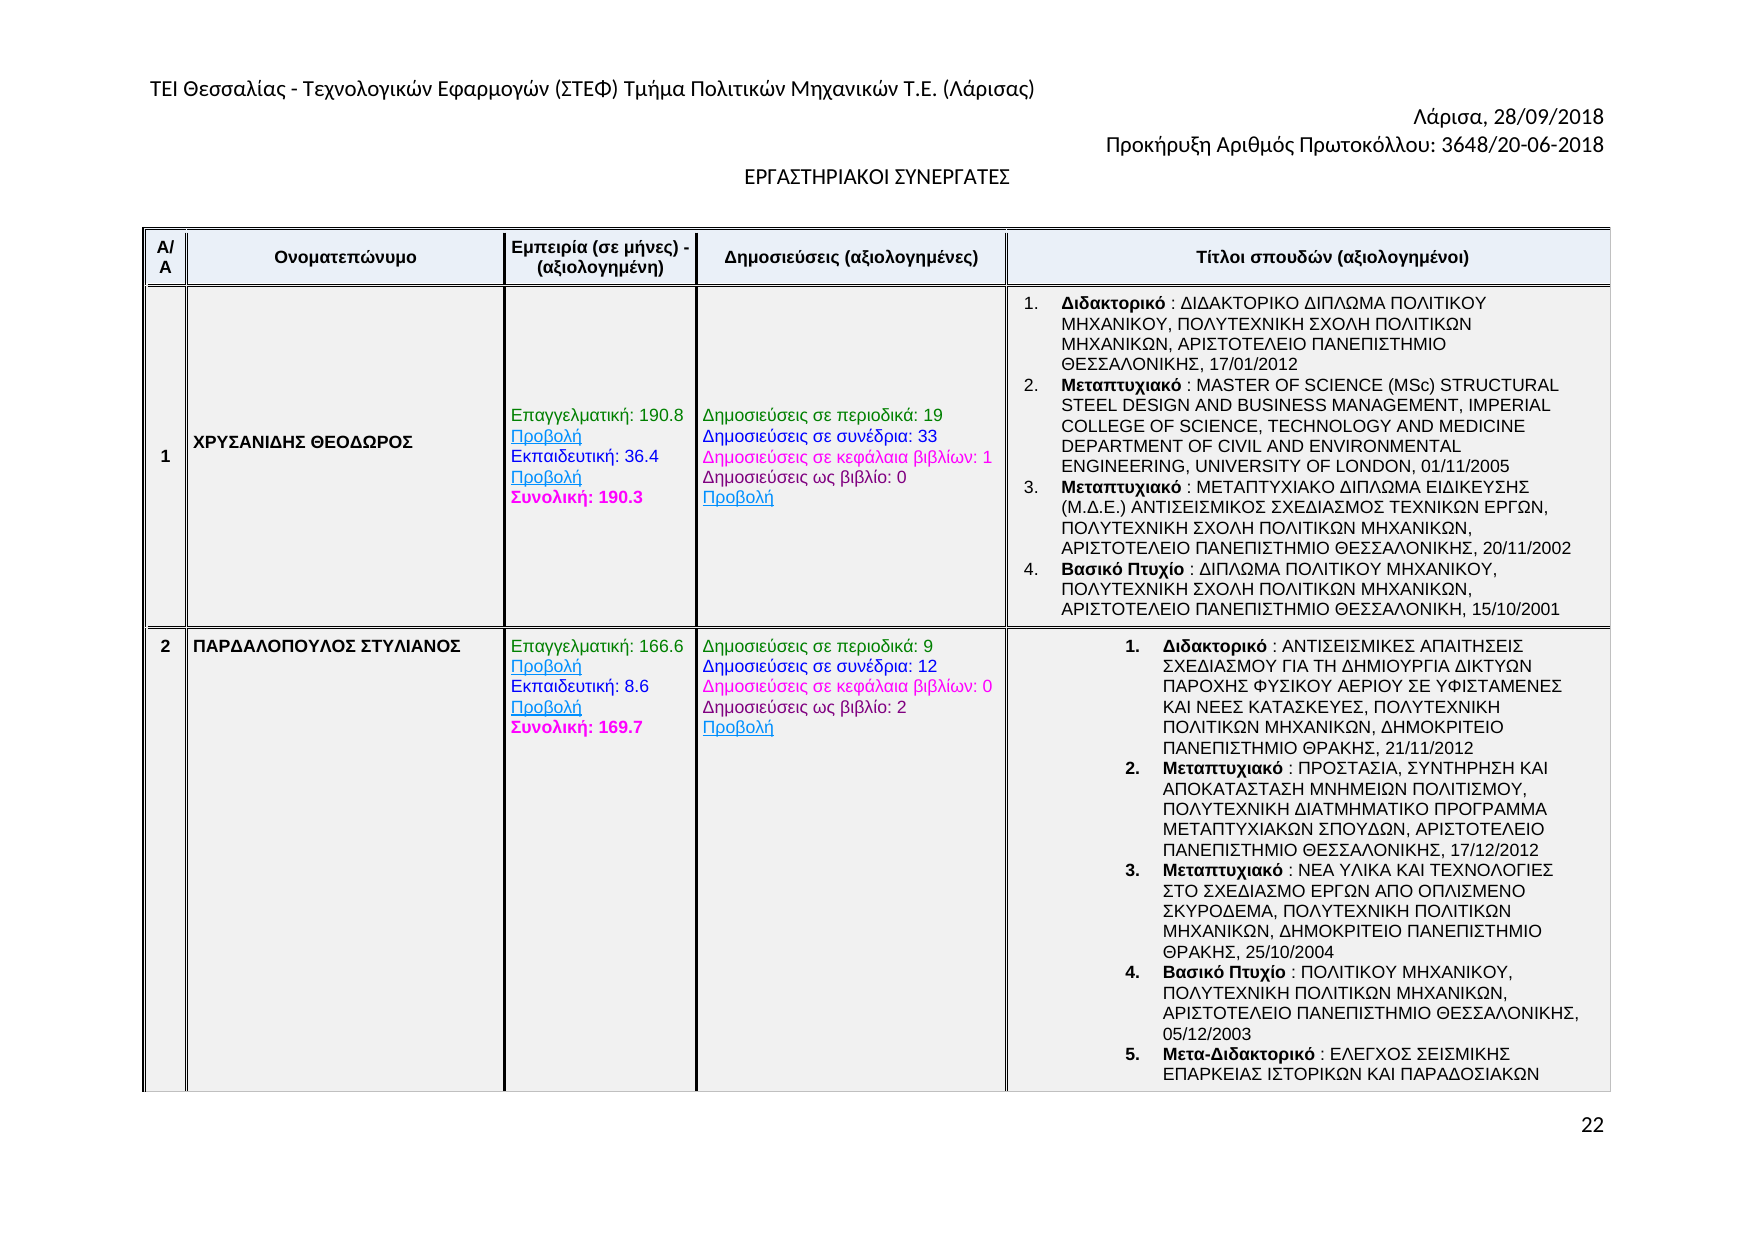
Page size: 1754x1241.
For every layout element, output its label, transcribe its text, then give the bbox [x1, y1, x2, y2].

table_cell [506, 629, 695, 1091]
table_header Τίτλοι σπουδών (αξιολογημένοι) [1006, 230, 1610, 283]
table_header Εμπειρία (σε μήνες) - (αξιολογημένη) [504, 230, 696, 283]
table_cell Διδακτορικό : ΔΙΔΑΚΤΟΡΙΚΟ ΔΙΠΛΩΜΑ ΠΟΛΙΤΙΚΟΥ ΜΗΧΑΝΙΚΟΥ, ΠΟΛΥΤΕΧΝΙΚΗ ΣΧΟΛΗ ΠΟΛΙΤΙΚΩΝ ΜΗΧΑΝΙΚΩΝ, ΑΡΙΣΤΟΤΕΛΕΙΟ ΠΑΝΕΠΙΣΤΗΜΙΟ ΘΕΣΣΑΛΟΝΙΚΗΣ, 17/01/2012 Μεταπτυχιακό : MASTER OF SCIENCE (MSc) STRUCTURAL STEEL DESIGN AND BUSINESS MANAGEMENT, IMPERIAL COLLEGE OF SCIENCE, TECHNOLOGY AND MEDICINE DEPARTMENT OF CIVIL AND ENVIRONMENTAL ENGINEERING, UNIVERSITY OF LONDON, 01/11/2005 Μεταπτυχιακό : ΜΕΤΑΠΤΥΧΙΑΚΟ ΔΙΠΛΩΜΑ ΕΙΔΙΚΕΥΣΗΣ (Μ.Δ.Ε.) ΑΝΤΙΣΕΙΣΜΙΚΟΣ ΣΧΕΔΙΑΣΜΟΣ ΤΕΧΝΙΚΩΝ ΕΡΓΩΝ, ΠΟΛΥΤΕΧΝΙΚΗ ΣΧΟΛΗ ΠΟΛΙΤΙΚΩΝ ΜΗΧΑΝΙΚΩΝ, ΑΡΙΣΤΟΤΕΛΕΙΟ ΠΑΝΕΠΙΣΤΗΜΙΟ ΘΕΣΣΑΛΟΝΙΚΗΣ, 20/11/2002 Βασικό Πτυχίο : ΔΙΠΛΩΜΑ ΠΟΛΙΤΙΚΟΥ ΜΗΧΑΝΙΚΟΥ, ΠΟΛΥΤΕΧΝΙΚΗ ΣΧΟΛΗ ΠΟΛΙΤΙΚΩΝ ΜΗΧΑΝΙΚΩΝ, ΑΡΙΣΤΟΤΕΛΕΙΟ ΠΑΝΕΠΙΣΤΗΜΙΟ ΘΕΣΣΑΛΟΝΙΚΗ, 15/10/2001 [1008, 287, 1610, 626]
table_cell Δημοσιεύσεις σε περιοδικά: 19 Δημοσιεύσεις σε συνέδρια: 33 Δημοσιεύσεις σε κεφάλαια βιβλίων: 1 Δημοσιεύσεις ως βιβλίο: 0 Προβολή [698, 287, 1005, 626]
table_header Δημοσιεύσεις (αξιολογημένες) [696, 230, 1006, 283]
table_cell 2 [144, 626, 187, 1091]
table_cell ΧΡΥΣΑΝΙΔΗΣ ΘΕΟΔΩΡΟΣ [188, 287, 503, 626]
table_header Α/Α [146, 230, 187, 283]
table_header Ονoματεπώνυμο [187, 230, 504, 283]
text ΕΡΓΑΣΤΗΡΙΑΚΟΙ ΣΥΝΕΡΓΑΤΕΣ [150, 162, 1604, 191]
table_cell 1 [146, 284, 185, 626]
table_cell Επαγγελματική: 190.8 Προβολή Εκπαιδευτική: 36.4 Προβολή Συνολική: 190.3 [506, 287, 695, 626]
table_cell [1008, 629, 1610, 1091]
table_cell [698, 629, 1005, 1091]
table_cell ΠΑΡΔΑΛΟΠΟΥΛΟΣ ΣΤΥΛΙΑΝΟΣ [188, 629, 503, 1091]
